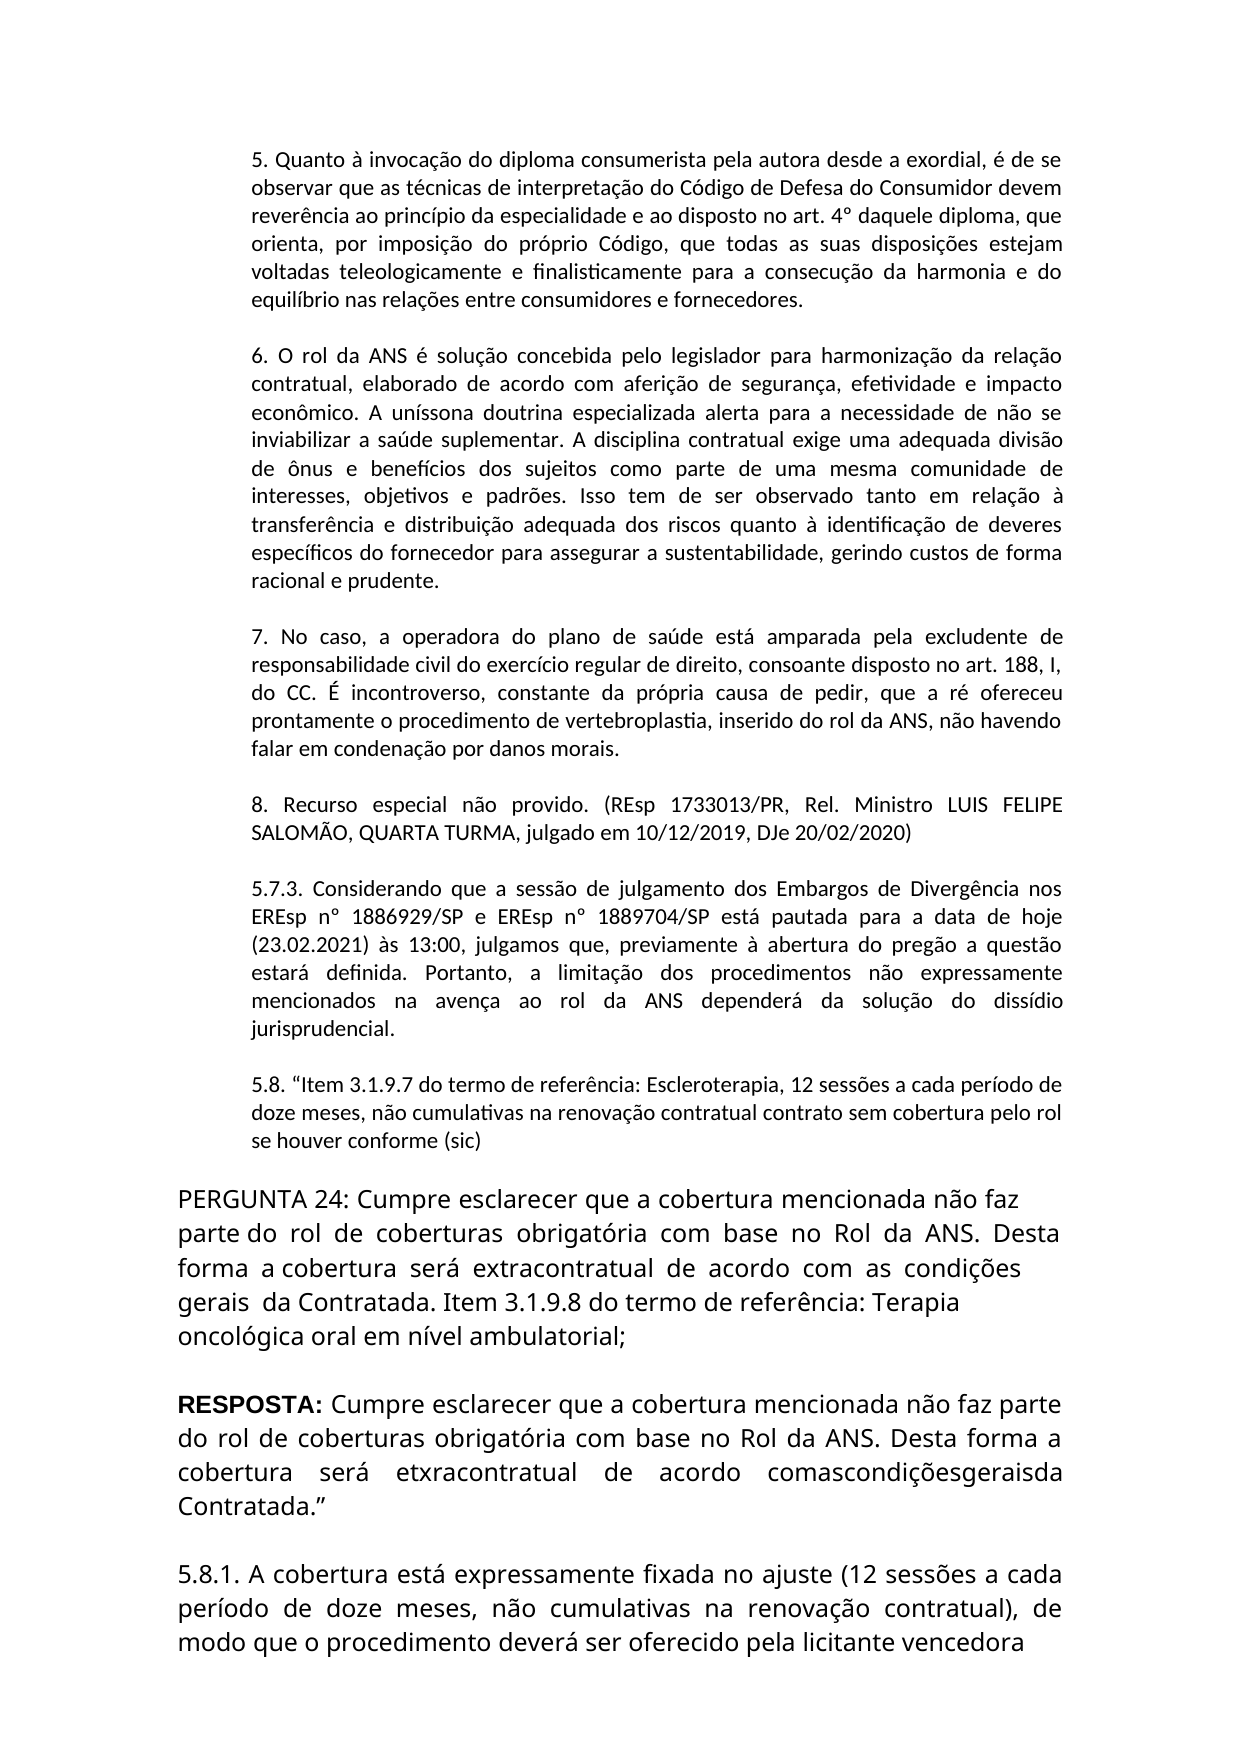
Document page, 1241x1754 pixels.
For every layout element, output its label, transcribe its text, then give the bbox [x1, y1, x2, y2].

list “Item 3.1.9.7 do termo de referência: Escleroterapia, 12 sessões a cada período de doze meses, não cumulativas na renovação contratual contrato sem cobertura pelo rol se houver conforme (sic) [251, 1070, 1063, 1154]
list Recurso especial não provido. (REsp 1733013/PR, Rel. Ministro LUIS FELIPE SALOMÃO, QUARTA TURMA, julgado em 10/12/2019, DJe 20/02/2020) [251, 790, 1063, 846]
list O rol da ANS é solução concebida pelo legislador para harmonização da relação contratual, elaborado de acordo com aferição de segurança, efetividade e impacto econômico. A uníssona doutrina especializada alerta para a necessidade de não se inviabilizar a saúde suplementar. A disciplina contratual exige uma adequada divisão de ônus e benefícios dos sujeitos como parte de uma mesma comunidade de interesses, objetivos e padrões. Isso tem de ser observado tanto em relação à transferência e distribuição adequada dos riscos quanto à identificação de deveres específicos do fornecedor para assegurar a sustentabilidade, gerindo custos de forma racional e prudente. [251, 342, 1063, 594]
text RESPOSTA: Cumpre esclarecer que a cobertura mencionada não faz parte do rol de coberturas obrigatória com base no Rol da ANS. Desta forma a cobertura será etxracontratual de acordo comascondiçõesgeraisda Contratada.” [177, 1386, 1063, 1523]
list Quanto à invocação do diploma consumerista pela autora desde a exordial, é de se observar que as técnicas de interpretação do Código de Defesa do Consumidor devem reverência ao princípio da especialidade e ao disposto no art. 4º daquele diploma, que orienta, por imposição do próprio Código, que todas as suas disposições estejam voltadas teleologicamente e finalisticamente para a consecução da harmonia e do equilíbrio nas relações entre consumidores e fornecedores. [251, 145, 1063, 313]
list Considerando que a sessão de julgamento dos Embargos de Divergência nos EREsp nº 1886929/SP e EREsp nº 1889704/SP está pautada para a data de hoje (23.02.2021) às 13:00, julgamos que, previamente à abertura do pregão a questão estará definida. Portanto, a limitação dos procedimentos não expressamente mencionados na avença ao rol da ANS dependerá da solução do dissídio jurisprudencial. [251, 874, 1063, 1042]
list No caso, a operadora do plano de saúde está amparada pela excludente de responsabilidade civil do exercício regular de direito, consoante disposto no art. 188, I, do CC. É incontroverso, constante da própria causa de pedir, que a ré ofereceu prontamente o procedimento de vertebroplastia, inserido do rol da ANS, não havendo falar em condenação por danos morais. [251, 622, 1063, 762]
text 5.8.1. A cobertura está expressamente fixada no ajuste (12 sessões a cada período de doze meses, não cumulativas na renovação contratual), de modo que o procedimento deverá ser oferecido pela licitante vencedora [177, 1557, 1063, 1659]
text PERGUNTA 24: Cumpre esclarecer que a cobertura mencionada não faz parte do rol de coberturas obrigatória com base no Rol da ANS. Desta forma a cobertura será extracontratual de acordo com as condições gerais da Contratada. Item 3.1.9.8 do termo de referência: Terapia oncológica oral em nível ambulatorial; [177, 1182, 1064, 1352]
